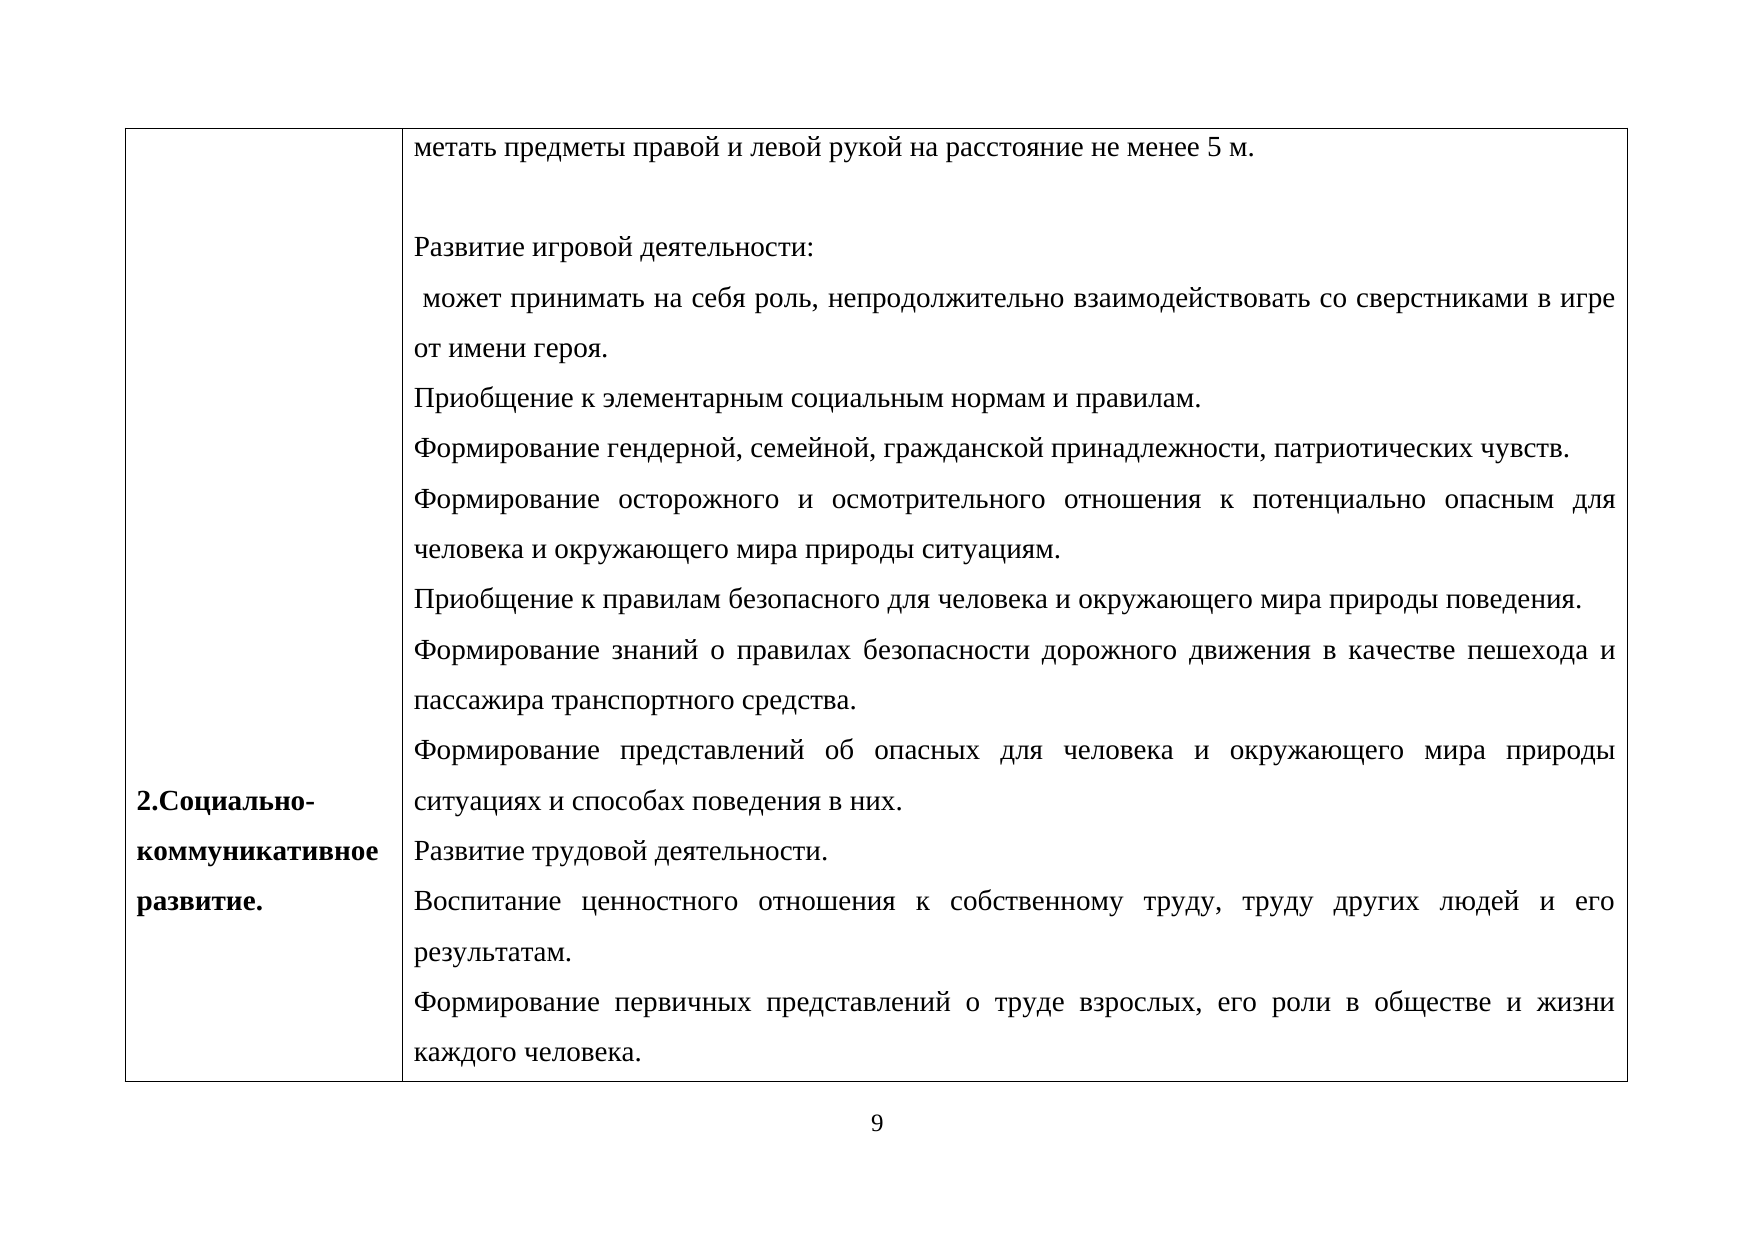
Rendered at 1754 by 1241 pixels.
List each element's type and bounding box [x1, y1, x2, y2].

table_cell [403, 129, 1627, 1081]
table_cell [126, 129, 402, 1081]
